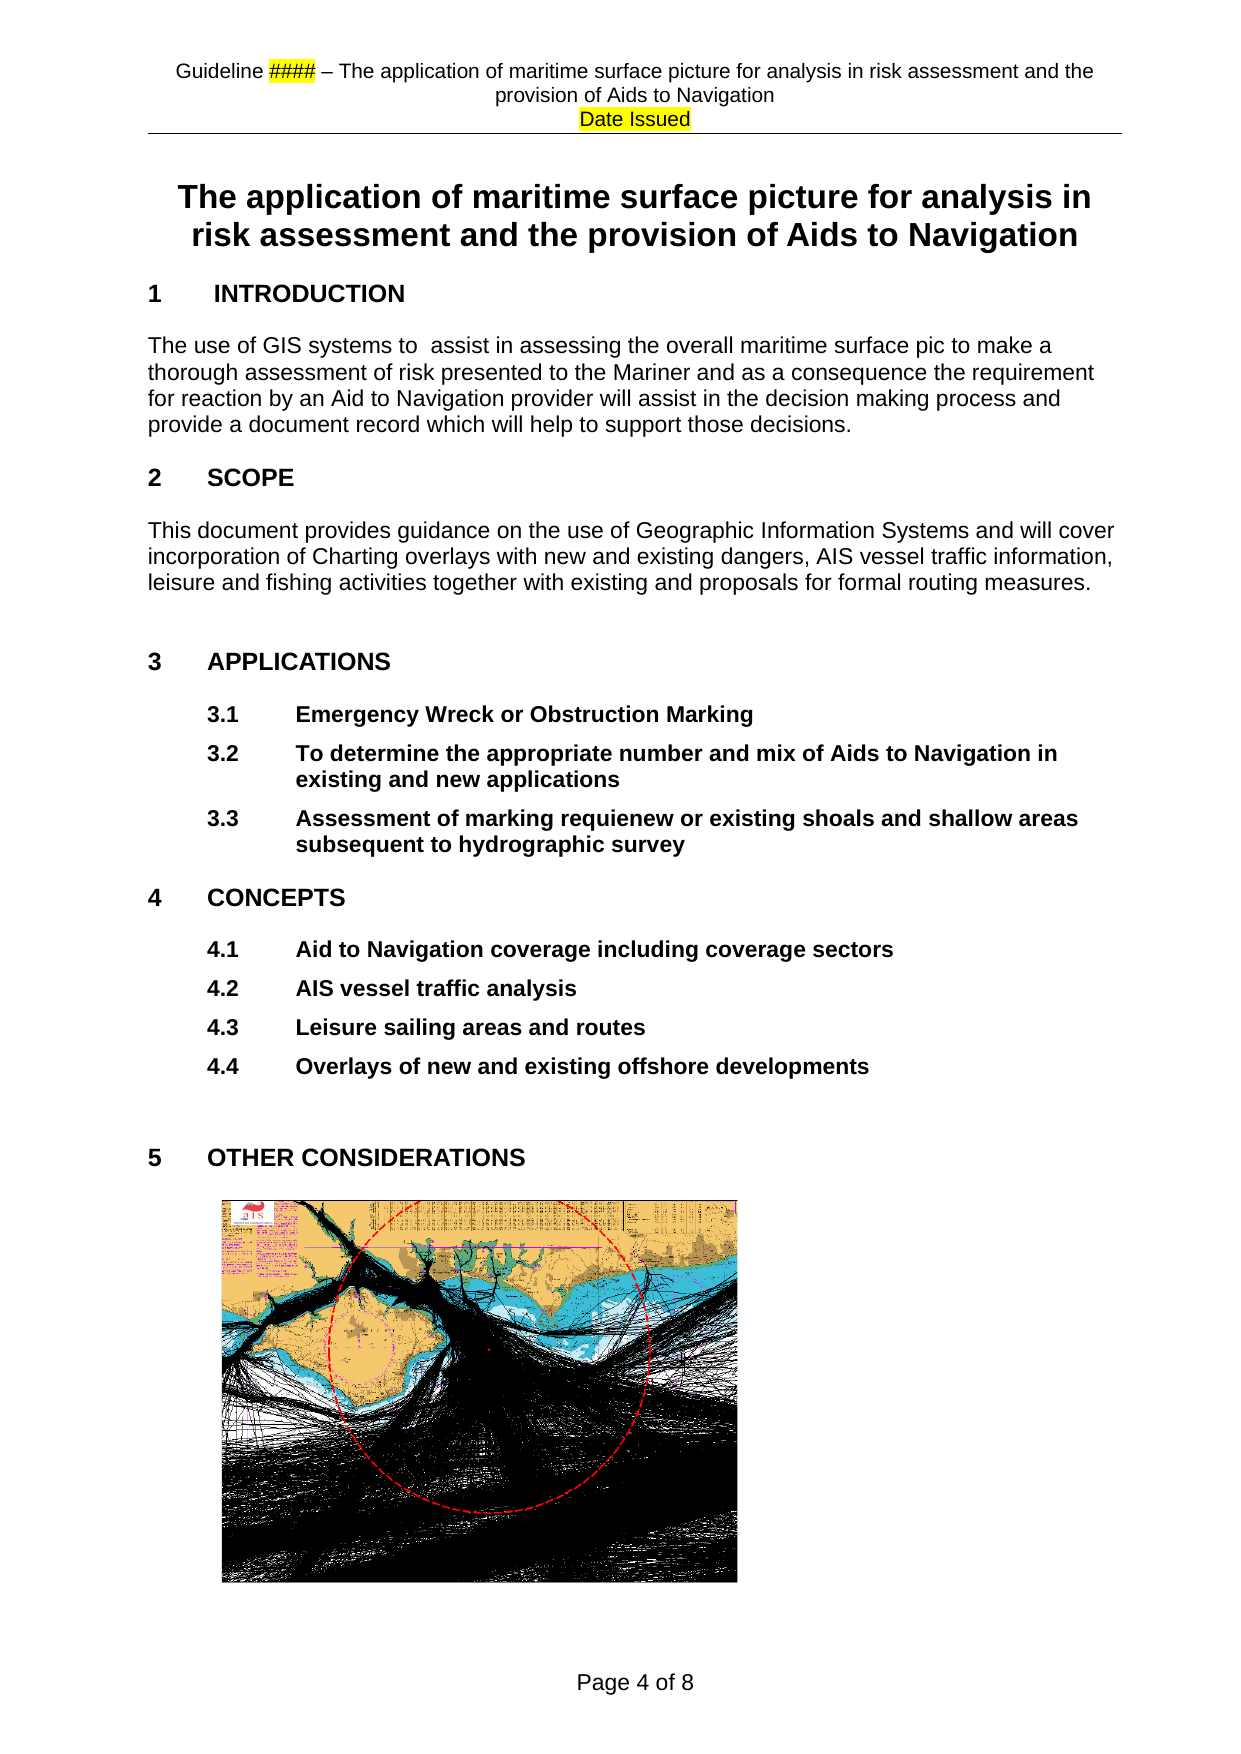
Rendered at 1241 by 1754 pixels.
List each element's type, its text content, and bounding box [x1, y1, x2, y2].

text The use of GIS systems to assist in assessing the overall maritime surface pic to make a thorough assessment of risk presented to the Mariner and as a consequence the requirement for reaction by an Aid to Navigation provider will assist in the decision making process and provide a document record which will help to support those decisions. [148, 332, 1122, 438]
subtitle Concepts [148, 882, 1122, 911]
subtitle Scope [148, 463, 1122, 492]
subtitle Introduction [148, 279, 1122, 307]
title The application of maritime surface picture for analysis in risk assessment and the provision of Aids to Navigation [148, 177, 1122, 254]
subtitle AIS vessel traffic analysis [207, 975, 1122, 1001]
subtitle Assessment of marking requienew or existing shoals and shallow areas subsequent to hydrographic survey [207, 805, 1122, 857]
subtitle Other considerations [148, 1143, 1122, 1172]
text This document provides guidance on the use of Geographic Information Systems and will cover incorporation of Charting overlays with new and existing dangers, AIS vessel traffic information, leisure and fishing activities together with existing and proposals for formal routing measures. [148, 517, 1122, 596]
subtitle applications [148, 647, 1122, 676]
subtitle Leisure sailing areas and routes [207, 1014, 1122, 1040]
subtitle To determine the appropriate number and mix of Aids to Navigation in existing and new applications [207, 739, 1122, 792]
subtitle Emergency Wreck or Obstruction Marking [207, 701, 1122, 727]
picture [221, 1200, 738, 1583]
subtitle Overlays of new and existing offshore developments [207, 1053, 1122, 1079]
subtitle Aid to Navigation coverage including coverage sectors [207, 936, 1122, 963]
